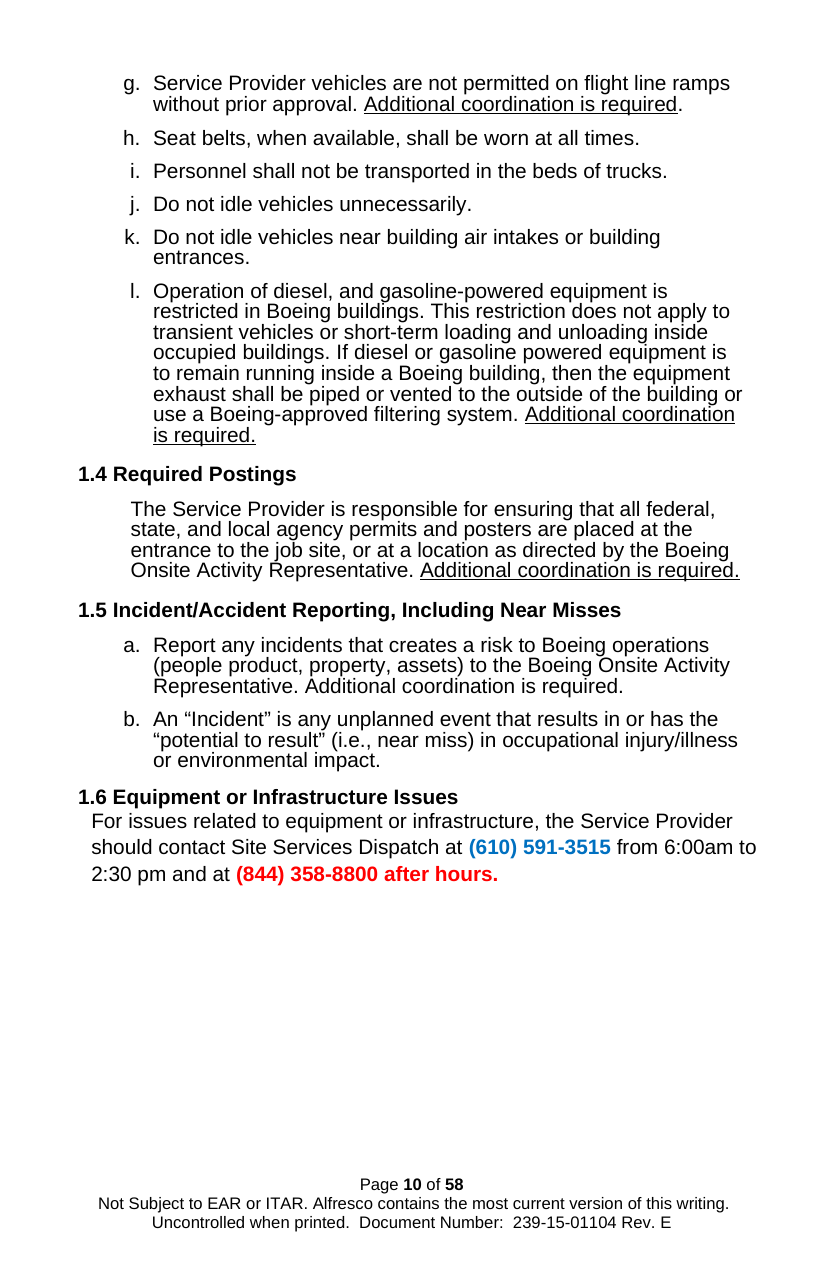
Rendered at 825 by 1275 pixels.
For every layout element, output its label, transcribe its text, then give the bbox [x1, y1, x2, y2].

list Personnel shall not be transported in the beds of trucks. [130, 159, 760, 183]
subtitle 1.6 Equipment or Infrastructure Issues [78, 785, 760, 809]
subtitle Required Postings [78, 462, 760, 486]
list Seat belts, when available, shall be worn at all times. [123, 126, 760, 149]
list Operation of diesel, and gasoline-powered equipment is restricted in Boeing buildings. This restriction does not apply to transient vehicles or short-term loading and unloading inside occupied buildings. If diesel or gasoline powered equipment is to remain running inside a Boeing building, then the equipment exhaust shall be piped or vented to the outside of the building or use a Boeing-approved filtering system. Additional coordination is required. [130, 282, 744, 447]
list Do not idle vehicles unnecessarily. [130, 192, 760, 216]
list For issues related to equipment or infrastructure, the Service Provider should contact Site Services Dispatch at (610) 591-3515 from 6:00am to 2:30 pm and at (844) 358-8800 after hours. [91, 809, 760, 885]
list Report any incidents that creates a risk to Boeing operations (people product, property, assets) to the Boeing Onsite Activity Representative. Additional coordination is required. [123, 636, 731, 698]
list Do not idle vehicles near building air intakes or building entrances. [124, 228, 662, 269]
list An “Incident” is any unplanned event that results in or has the “potential to result” (i.e., near miss) in occupational injury/illness or environmental impact. [123, 710, 739, 772]
text The Service Provider is responsible for ensuring that all federal, state, and local agency permits and posters are placed at the entrance to the job site, or at a location as directed by the Boeing Onsite Activity Representative. Additional coordination is required. [130, 500, 740, 582]
subtitle Incident/Accident Reporting, Including Near Misses [78, 598, 760, 622]
list Service Provider vehicles are not permitted on flight line ramps without prior approval. Additional coordination is required. [123, 74, 731, 116]
